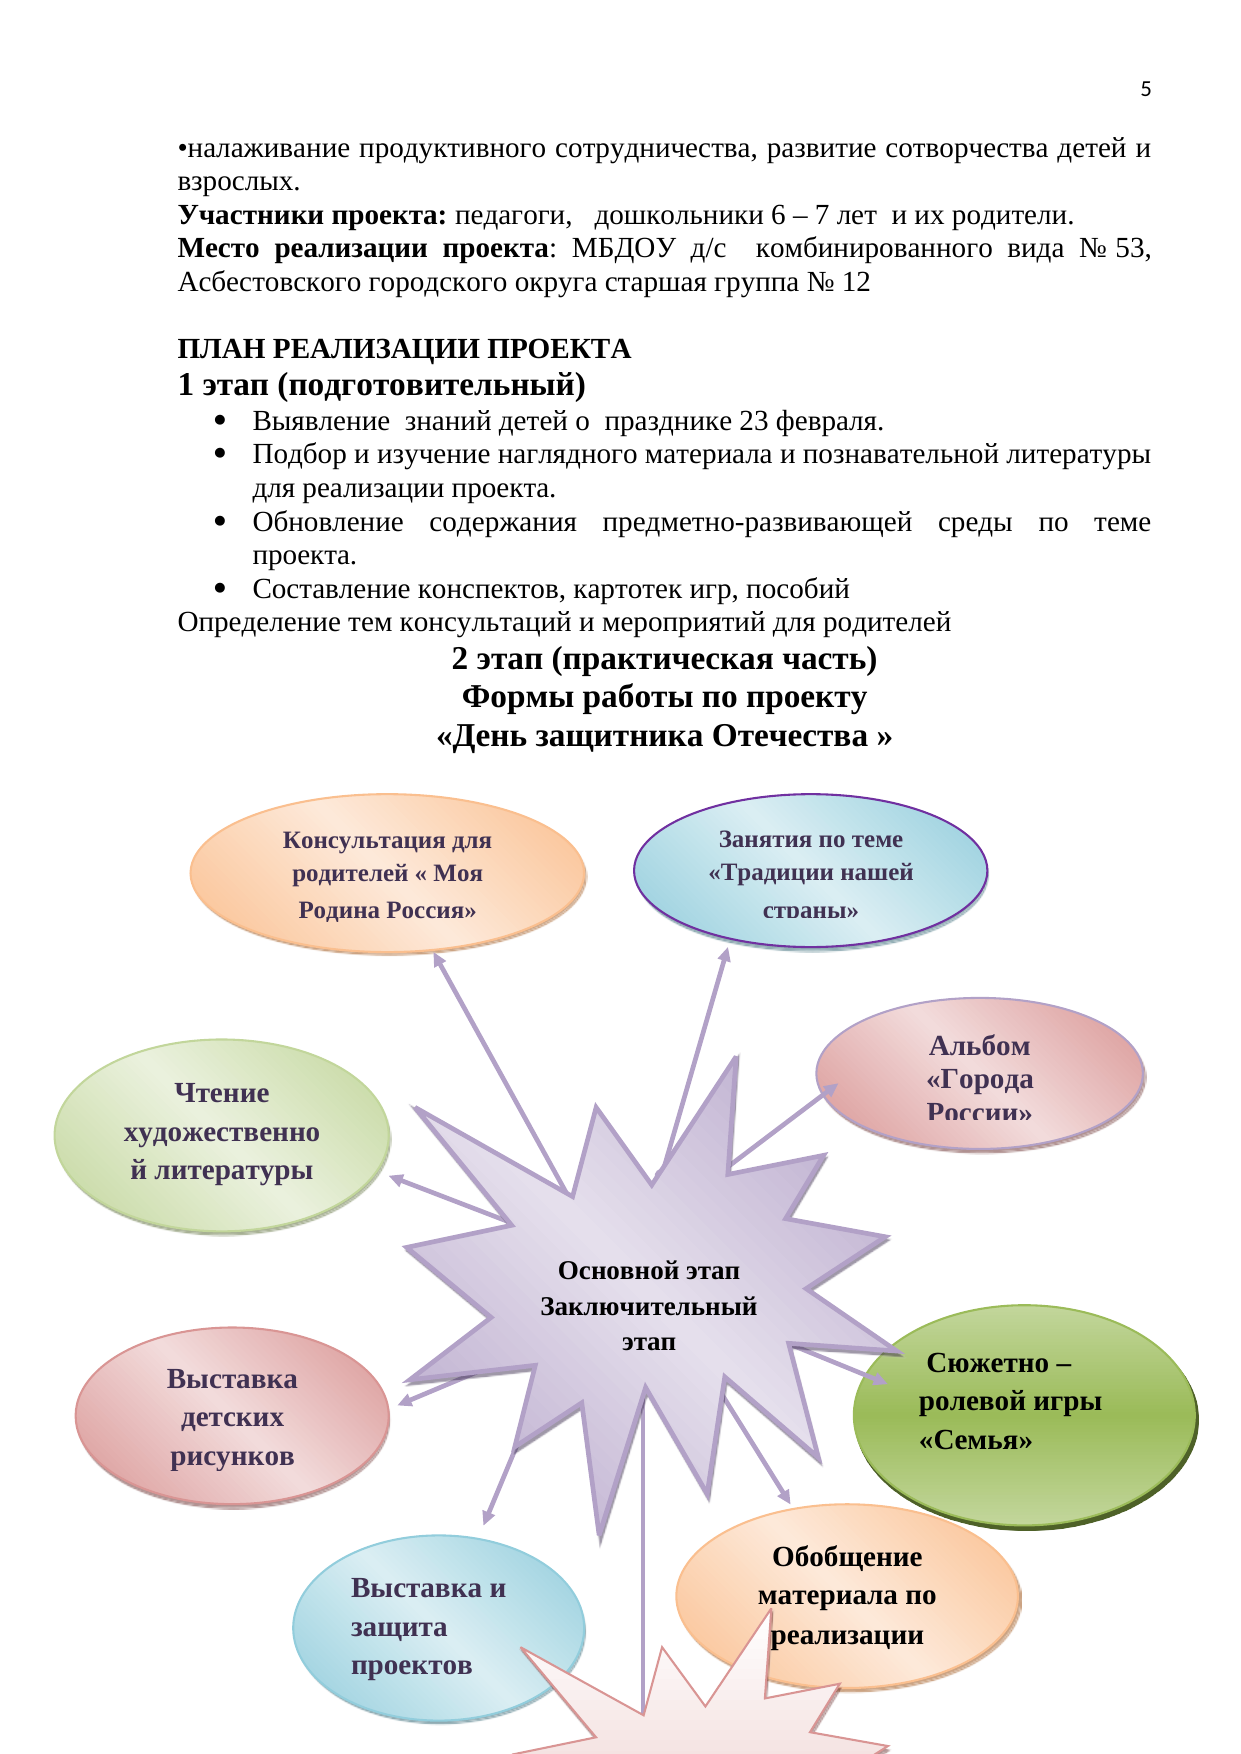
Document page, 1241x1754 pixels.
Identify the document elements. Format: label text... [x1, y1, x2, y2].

text «День защитника Отечества » [177, 715, 1152, 753]
list Выявление знаний детей о празднике 23 февраля. [215, 403, 1152, 437]
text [177, 130, 1152, 197]
text Участники проекта: педагоги, дошкольники 6 – 7 лет и их родители. [177, 197, 1152, 230]
list Подбор и изучение наглядного материала и познавательной литературы для реализации проекта. [215, 437, 1152, 504]
text Место реализации проекта: МБДОУ д/с комбинированного вида № 53, Асбестовского городского округа старшая группа № 12 [177, 230, 1152, 297]
text 2 этап (практическая часть) [177, 638, 1152, 676]
text Формы работы по проекту [177, 676, 1152, 715]
text ПЛАН РЕАЛИЗАЦИИ ПРОЕКТА [177, 331, 1152, 364]
list Обновление содержания предметно-развивающей среды по теме проекта. [215, 504, 1152, 571]
text Определение тем консультаций и мероприятий для родителей [177, 604, 1152, 638]
list Составление конспектов, картотек игр, пособий [215, 571, 1152, 604]
text 1 этап (подготовительный) [177, 364, 1152, 403]
